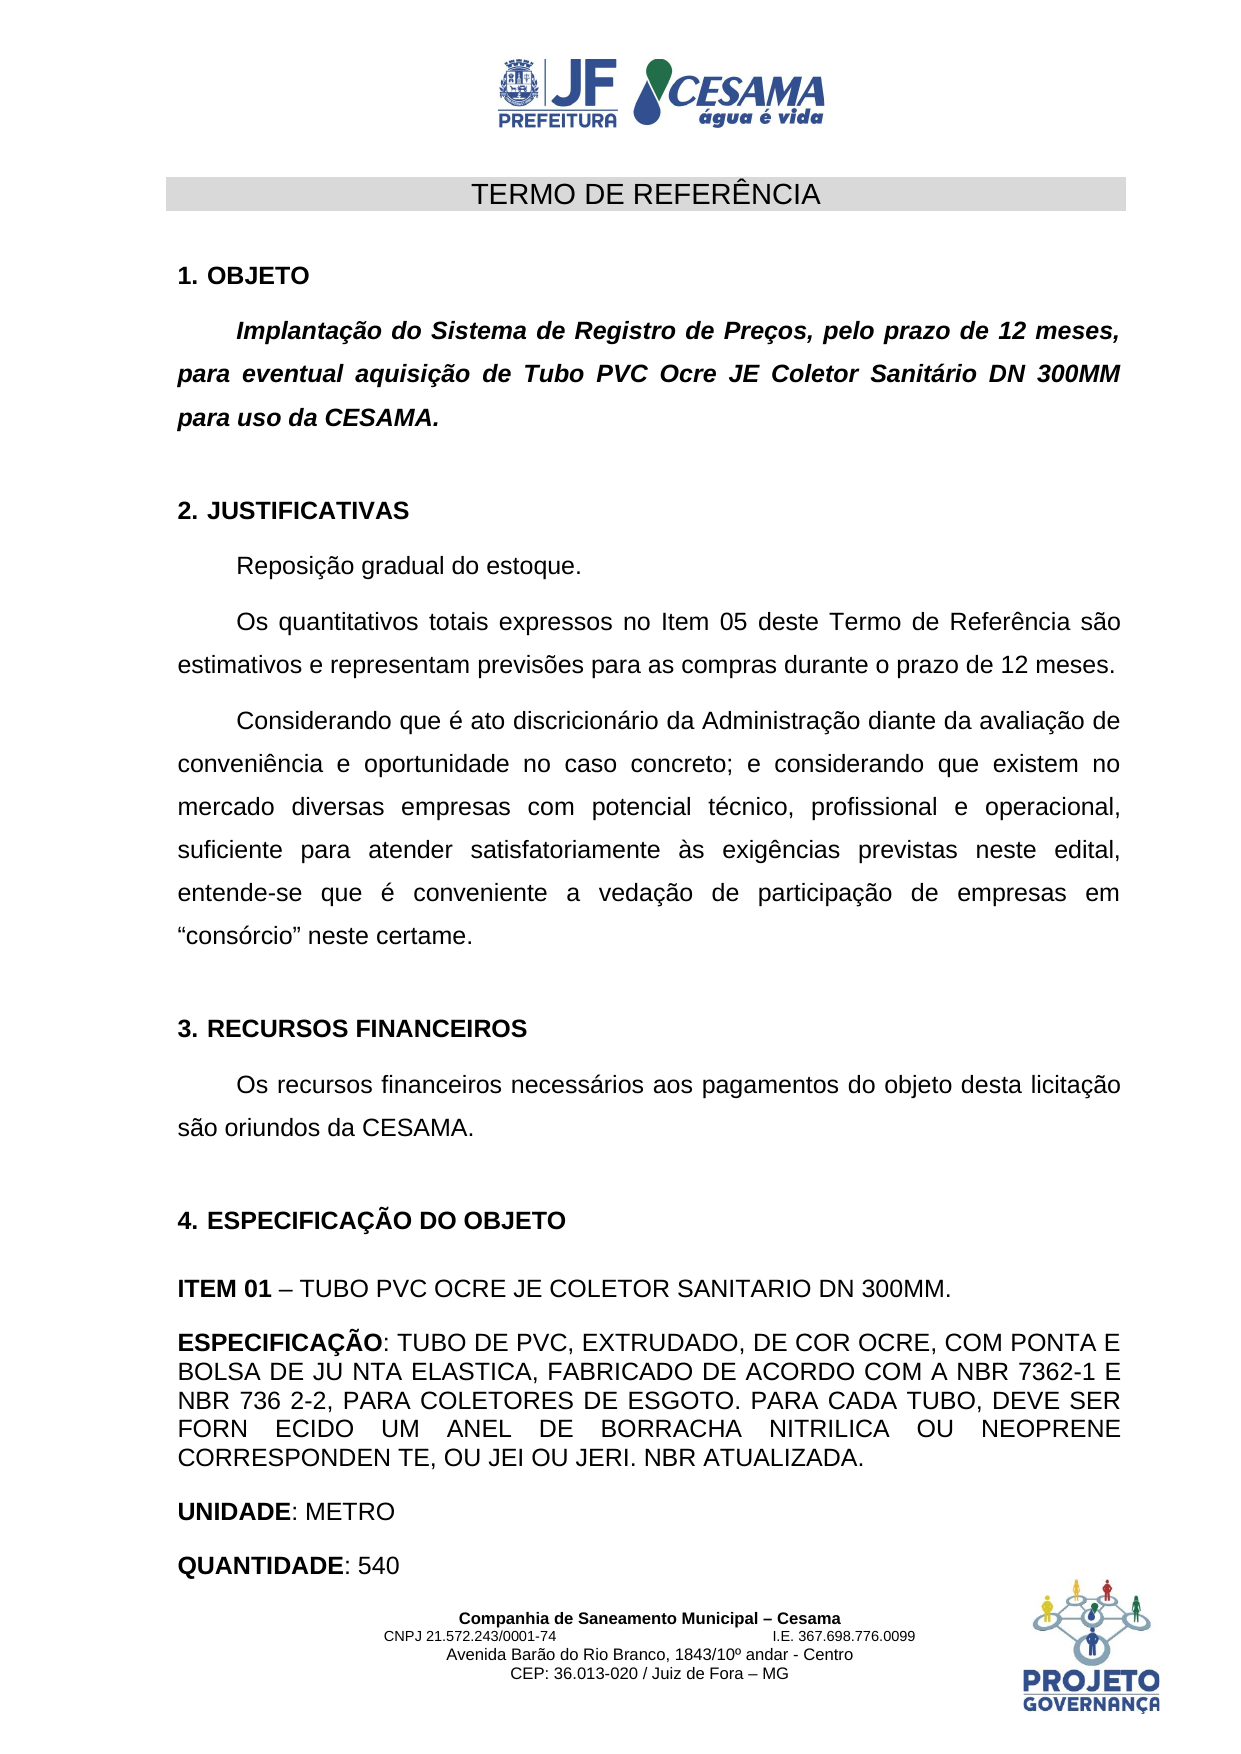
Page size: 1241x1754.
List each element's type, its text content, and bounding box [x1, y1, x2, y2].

list RECURSOS FINANCEIROS [177, 1014, 1122, 1043]
list JUSTIFICATIVAS [177, 496, 1122, 524]
table_header TERMO DE REFERÊNCIA [166, 177, 1126, 211]
list ESPECIFICAÇÃO DO OBJETO [177, 1206, 1122, 1235]
picture [497, 59, 825, 128]
text ITEM 01 – TUBO PVC OCRE JE COLETOR SANITARIO DN 300MM. [177, 1274, 1122, 1303]
text Reposição gradual do estoque. [177, 551, 1122, 580]
text Os quantitativos totais expressos no Item 05 deste Termo de Referência são estimativos e representam previsões para as compras durante o prazo de 12 meses. [177, 607, 1122, 679]
text Implantação do Sistema de Registro de Preços, pelo prazo de 12 meses, para eventual aquisição de Tubo PVC Ocre JE Coletor Sanitário DN 300MM para uso da CESAMA. [177, 316, 1122, 431]
text UNIDADE: METRO [177, 1497, 1122, 1526]
picture [1023, 1579, 1160, 1714]
list OBJETO [177, 261, 1122, 289]
text Os recursos financeiros necessários aos pagamentos do objeto desta licitação são oriundos da CESAMA. [177, 1070, 1122, 1142]
text ESPECIFICAÇÃO: TUBO DE PVC, EXTRUDADO, DE COR OCRE, COM PONTA E BOLSA DE JU NTA ELASTICA, FABRICADO DE ACORDO COM A NBR 7362-1 E NBR 736 2-2, PARA COLETORES DE ESGOTO. PARA CADA TUBO, DEVE SER FORN ECIDO UM ANEL DE BORRACHA NITRILICA OU NEOPRENE CORRESPONDEN TE, OU JEI OU JERI. NBR ATUALIZADA. [177, 1328, 1122, 1472]
text QUANTIDADE: 540 [177, 1551, 1122, 1579]
text Considerando que é ato discricionário da Administração diante da avaliação de conveniência e oportunidade no caso concreto; e considerando que existem no mercado diversas empresas com potencial técnico, profissional e operacional, suficiente para atender satisfatoriamente às exigências previstas neste edital, entende-se que é conveniente a vedação de participação de empresas em “consórcio” neste certame. [177, 706, 1122, 950]
